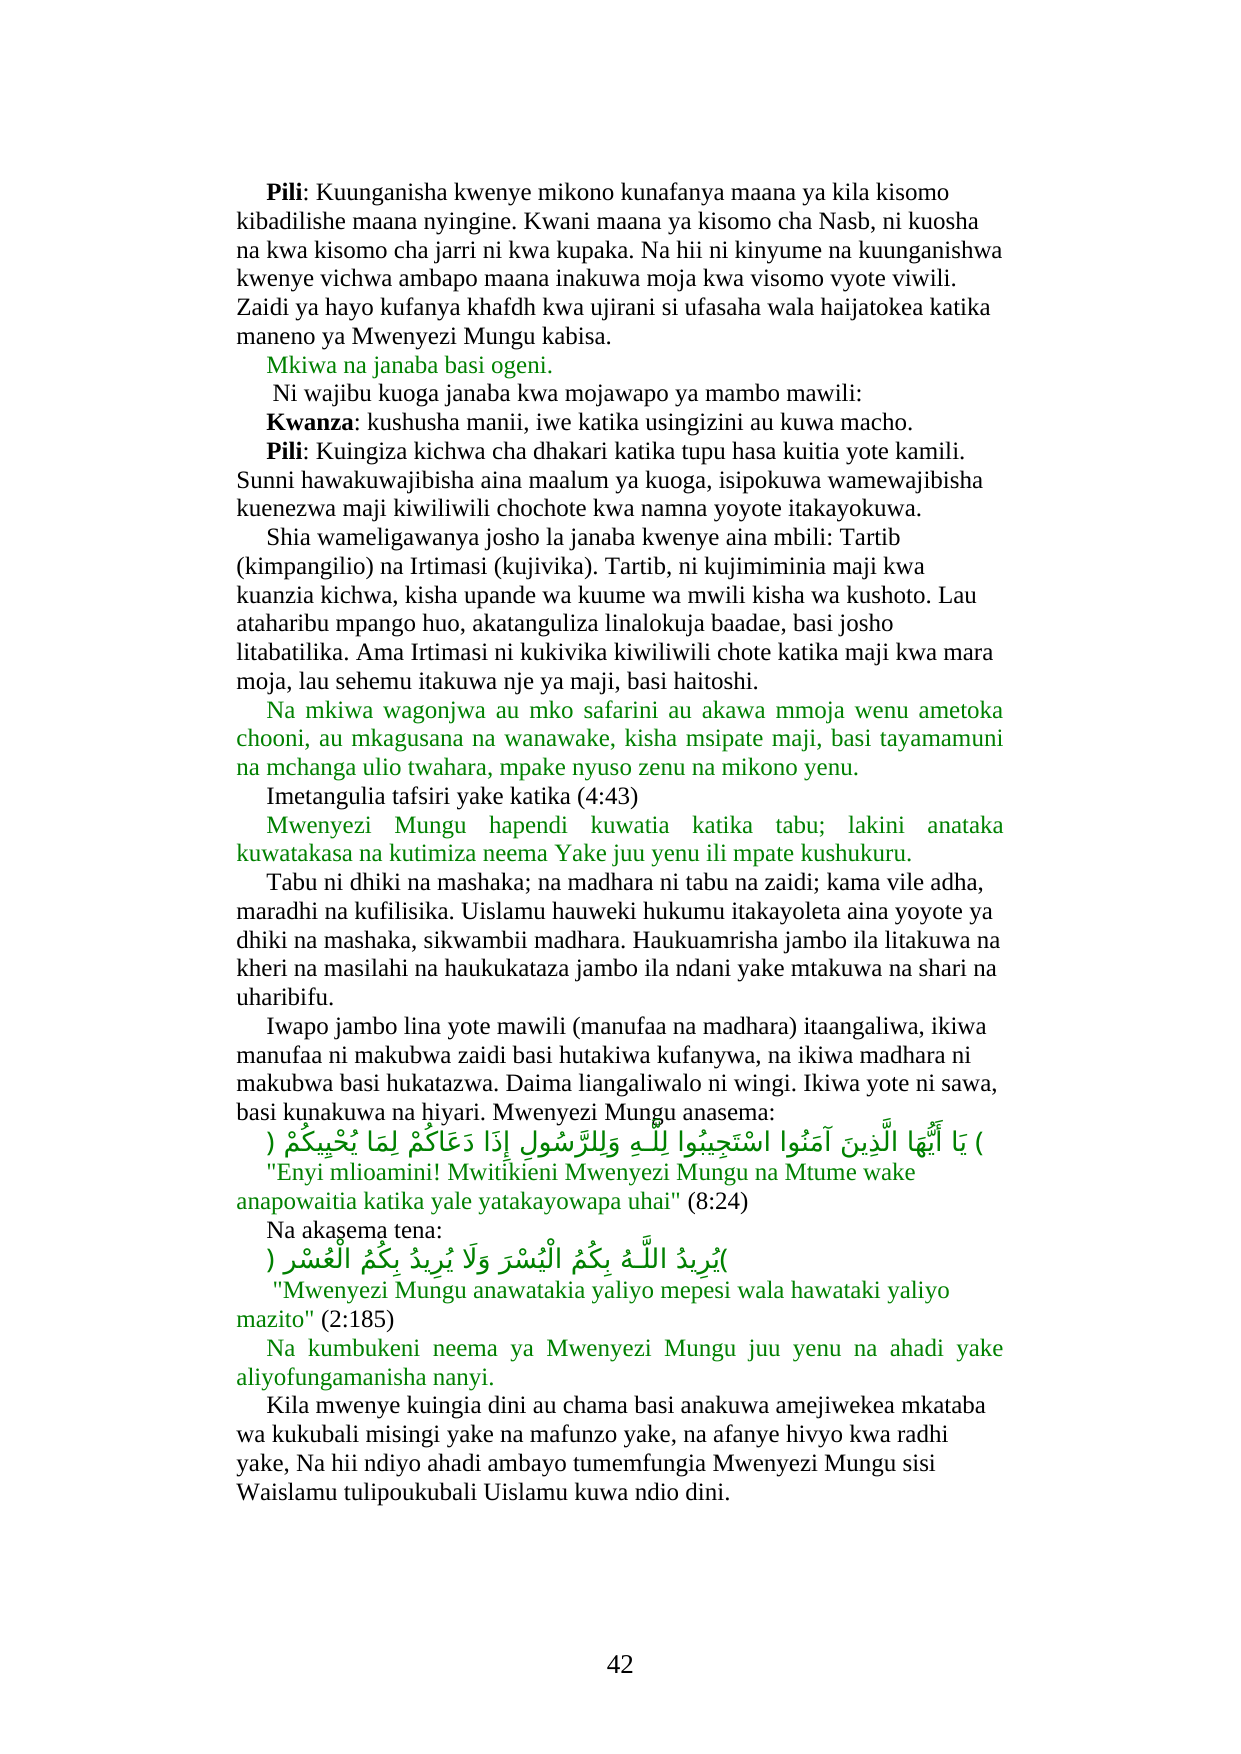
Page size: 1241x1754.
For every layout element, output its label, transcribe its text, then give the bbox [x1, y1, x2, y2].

text Ni wajibu kuoga janaba kwa mojawapo ya mambo mawili: [236, 378, 1004, 407]
text Mkiwa na janaba basi ogeni. [236, 350, 1004, 378]
text Na akasema tena: [236, 1215, 1004, 1244]
text ﴿ يَا أَيُّهَا الَّذِينَ آمَنُوا اسْتَجِيبُوا لِلَّـهِ وَلِلرَّسُولِ إِذَا دَعَاكُمْ لِمَا يُحْيِيكُمْ ﴾ [236, 1126, 1004, 1157]
text "Enyi mlioamini! Mwitikieni Mwenyezi Mungu na Mtume wake anapowaitia katika yale yatakayowapa uhai" (8:24) [236, 1157, 1004, 1215]
text Imetangulia tafsiri yake katika (4:43) [236, 781, 1004, 810]
text Iwapo jambo lina yote mawili (manufaa na madhara) itaangaliwa, ikiwa manufaa ni makubwa zaidi basi hutakiwa kufanywa, na ikiwa madhara ni makubwa basi hukatazwa. Daima liangaliwalo ni wingi. Ikiwa yote ni sawa, basi kunakuwa na hiyari. Mwenyezi Mungu anasema: [236, 1011, 1004, 1126]
text Mwenyezi Mungu hapendi kuwatia katika tabu; lakini anataka kuwatakasa na kutimiza neema Yake juu yenu ili mpate kushukuru. [236, 810, 1004, 867]
text Pili: Kuunganisha kwenye mikono kunafanya maana ya kila kisomo kibadilishe maana nyingine. Kwani maana ya kisomo cha Nasb, ni kuosha na kwa kisomo cha jarri ni kwa kupaka. Na hii ni kinyume na kuunganishwa kwenye vichwa ambapo maana inakuwa moja kwa visomo vyote viwili. Zaidi ya hayo kufanya khafdh kwa ujirani si ufasaha wala haijatokea katika maneno ya Mwenyezi Mungu kabisa. [236, 177, 1004, 350]
text Na kumbukeni neema ya Mwenyezi Mungu juu yenu na ahadi yake aliyofungamanisha nanyi. [236, 1333, 1004, 1390]
text Tabu ni dhiki na mashaka; na madhara ni tabu na zaidi; kama vile adha, maradhi na kufilisika. Uislamu hauweki hukumu itakayoleta aina yoyote ya dhiki na mashaka, sikwambii madhara. Haukuamrisha jambo ila litakuwa na kheri na masilahi na haukukataza jambo ila ndani yake mtakuwa na shari na uharibifu. [236, 867, 1004, 1011]
text "Mwenyezi Mungu anawatakia yaliyo mepesi wala hawataki yaliyo mazito" (2:185) [236, 1275, 1004, 1333]
text Na mkiwa wagonjwa au mko safarini au akawa mmoja wenu ametoka chooni, au mkagusana na wanawake, kisha msipate maji, basi tayamamuni na mchanga ulio twahara, mpake nyuso zenu na mikono yenu. [236, 695, 1004, 781]
text Kwanza: kushusha manii, iwe katika usingizini au kuwa macho. [236, 407, 1004, 436]
text Pili: Kuingiza kichwa cha dhakari katika tupu hasa kuitia yote kamili. Sunni hawakuwajibisha aina maalum ya kuoga, isipokuwa wamewajibisha kuenezwa maji kiwiliwili chochote kwa namna yoyote itakayokuwa. [236, 436, 1004, 522]
text Shia wameligawanya josho la janaba kwenye aina mbili: Tartib (kimpangilio) na Irtimasi (kujivika). Tartib, ni kujimiminia maji kwa kuanzia kichwa, kisha upande wa kuume wa mwili kisha wa kushoto. Lau ataharibu mpango huo, akatanguliza linalokuja baadae, basi josho litabatilika. Ama Irtimasi ni kukivika kiwiliwili chote katika maji kwa mara moja, lau sehemu itakuwa nje ya maji, basi haitoshi. [236, 522, 1004, 695]
text Kila mwenye kuingia dini au chama basi anakuwa amejiwekea mkataba wa kukubali misingi yake na mafunzo yake, na afanye hivyo kwa radhi yake, Na hii ndiyo ahadi ambayo tumemfungia Mwenyezi Mungu sisi Waislamu tulipoukubali Uislamu kuwa ndio dini. [236, 1390, 1004, 1505]
text ﴿ يُرِيدُ اللَّـهُ بِكُمُ الْيُسْرَ وَلَا يُرِيدُ بِكُمُ الْعُسْر﴾ [236, 1244, 1004, 1275]
